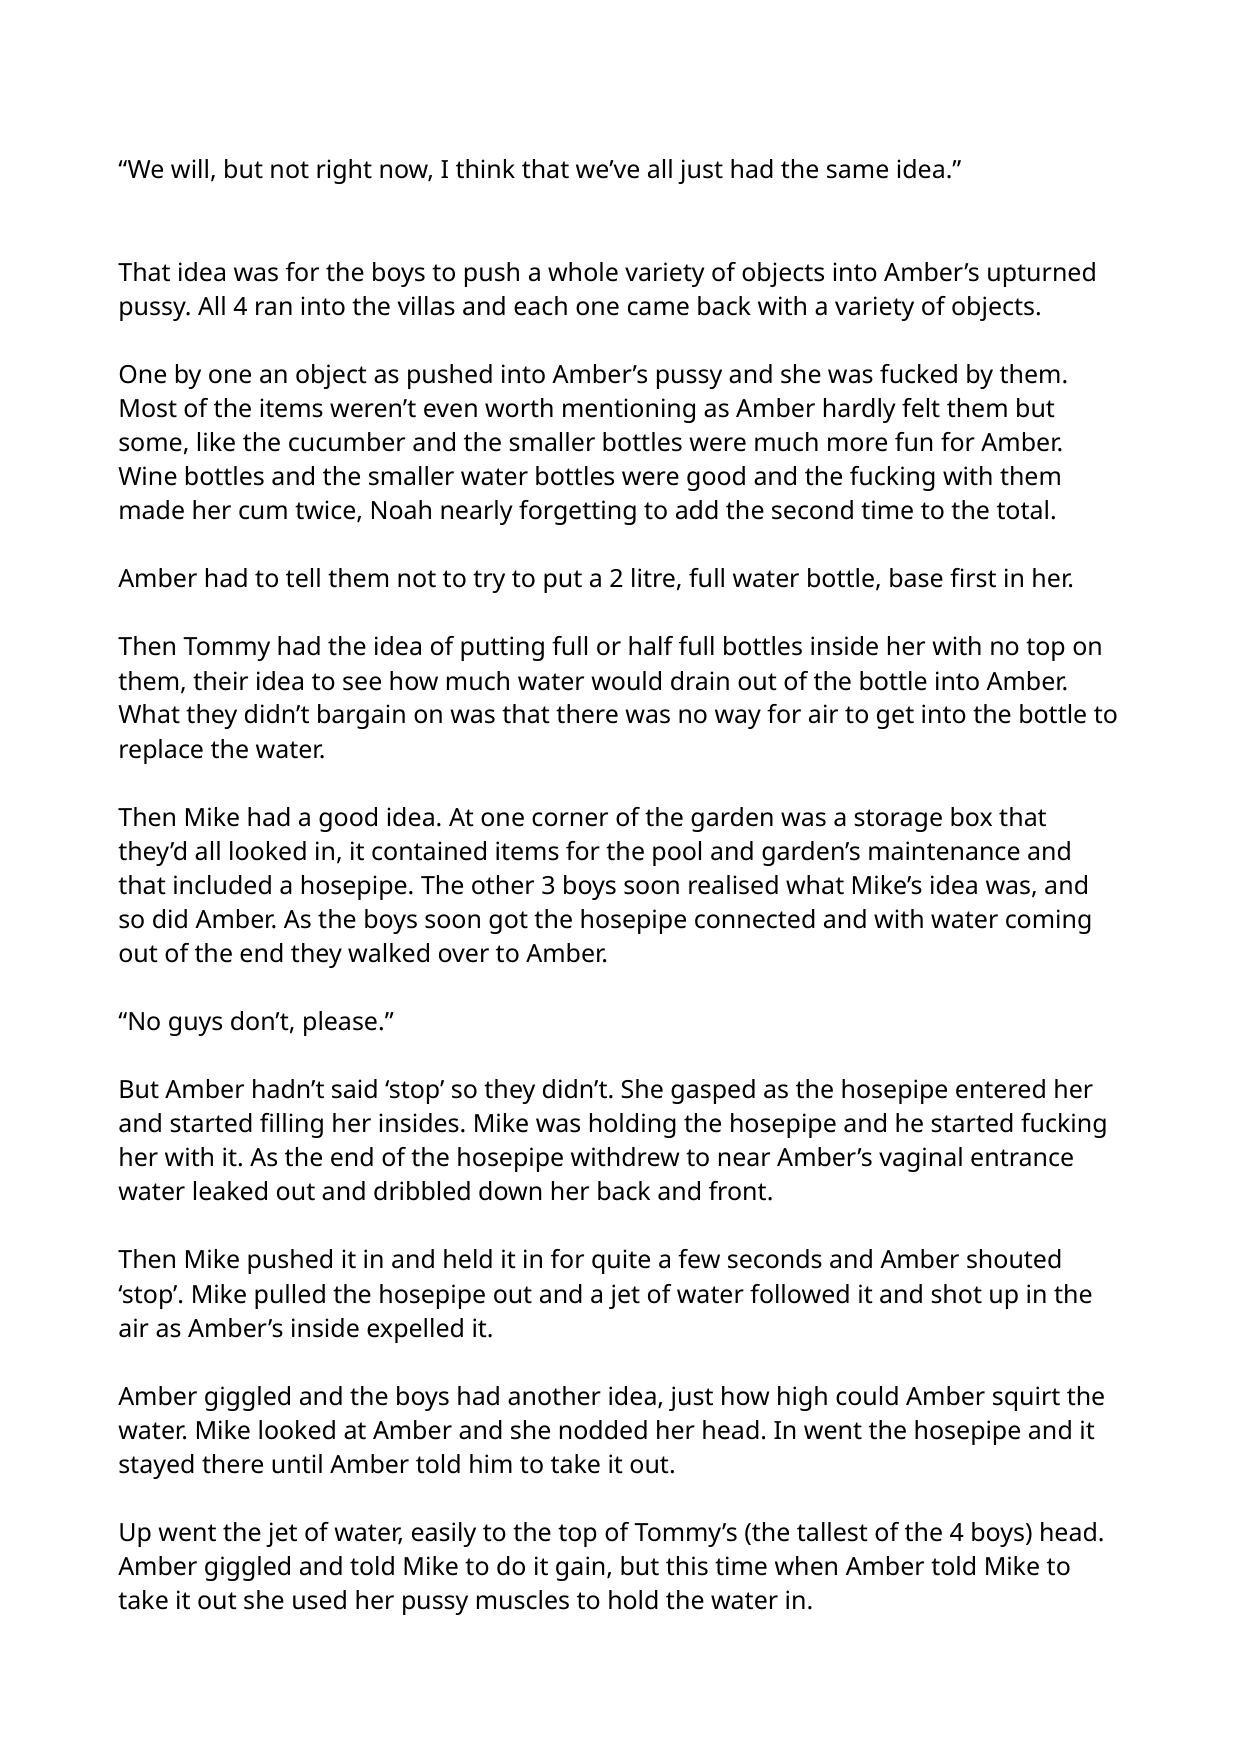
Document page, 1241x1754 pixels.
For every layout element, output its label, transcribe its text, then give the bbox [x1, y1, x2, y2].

text One by one an object as pushed into Amber’s pussy and she was fucked by them. Most of the items weren’t even worth mentioning as Amber hardly felt them but some, like the cucumber and the smaller bottles were much more fun for Amber. Wine bottles and the smaller water bottles were good and the fucking with them made her cum twice, Noah nearly forgetting to add the second time to the total. [118, 357, 1122, 527]
text Up went the jet of water, easily to the top of Tommy’s (the tallest of the 4 boys) head. Amber giggled and told Mike to do it gain, but this time when Amber told Mike to take it out she used her pussy muscles to hold the water in. [118, 1515, 1122, 1617]
text Then Mike pushed it in and held it in for quite a few seconds and Amber shouted ‘stop’. Mike pulled the hosepipe out and a jet of water followed it and shot up in the air as Amber’s inside expelled it. [118, 1242, 1122, 1344]
text Then Tommy had the idea of putting full or half full bottles inside her with no top on them, their idea to see how much water would drain out of the bottle into Amber. What they didn’t bargain on was that there was no way for air to get into the bottle to replace the water. [118, 629, 1122, 765]
text But Amber hadn’t said ‘stop’ so they didn’t. She gasped as the hosepipe entered her and started filling her insides. Mike was holding the hosepipe and he started fucking her with it. As the end of the hosepipe withdrew to near Amber’s vaginal entrance water leaked out and dribbled down her back and front. [118, 1072, 1122, 1208]
text That idea was for the boys to push a whole variety of objects into Amber’s upturned pussy. All 4 ran into the villas and each one came back with a variety of objects. [118, 254, 1122, 322]
text Amber giggled and the boys had another idea, just how high could Amber squirt the water. Mike looked at Amber and she nodded her head. In went the hosepipe and it stayed there until Amber told him to take it out. [118, 1378, 1122, 1481]
text “We will, but not right now, I think that we’ve all just had the same idea.” [118, 152, 1122, 186]
text Then Mike had a good idea. At one corner of the garden was a storage box that they’d all looked in, it contained items for the pool and garden’s maintenance and that included a hosepipe. The other 3 boys soon realised what Mike’s idea was, and so did Amber. As the boys soon got the hosepipe connected and with water coming out of the end they walked over to Amber. [118, 799, 1122, 970]
text “No guys don’t, please.” [118, 1004, 1122, 1038]
text Amber had to tell them not to try to put a 2 litre, full water bottle, base first in her. [118, 561, 1122, 595]
